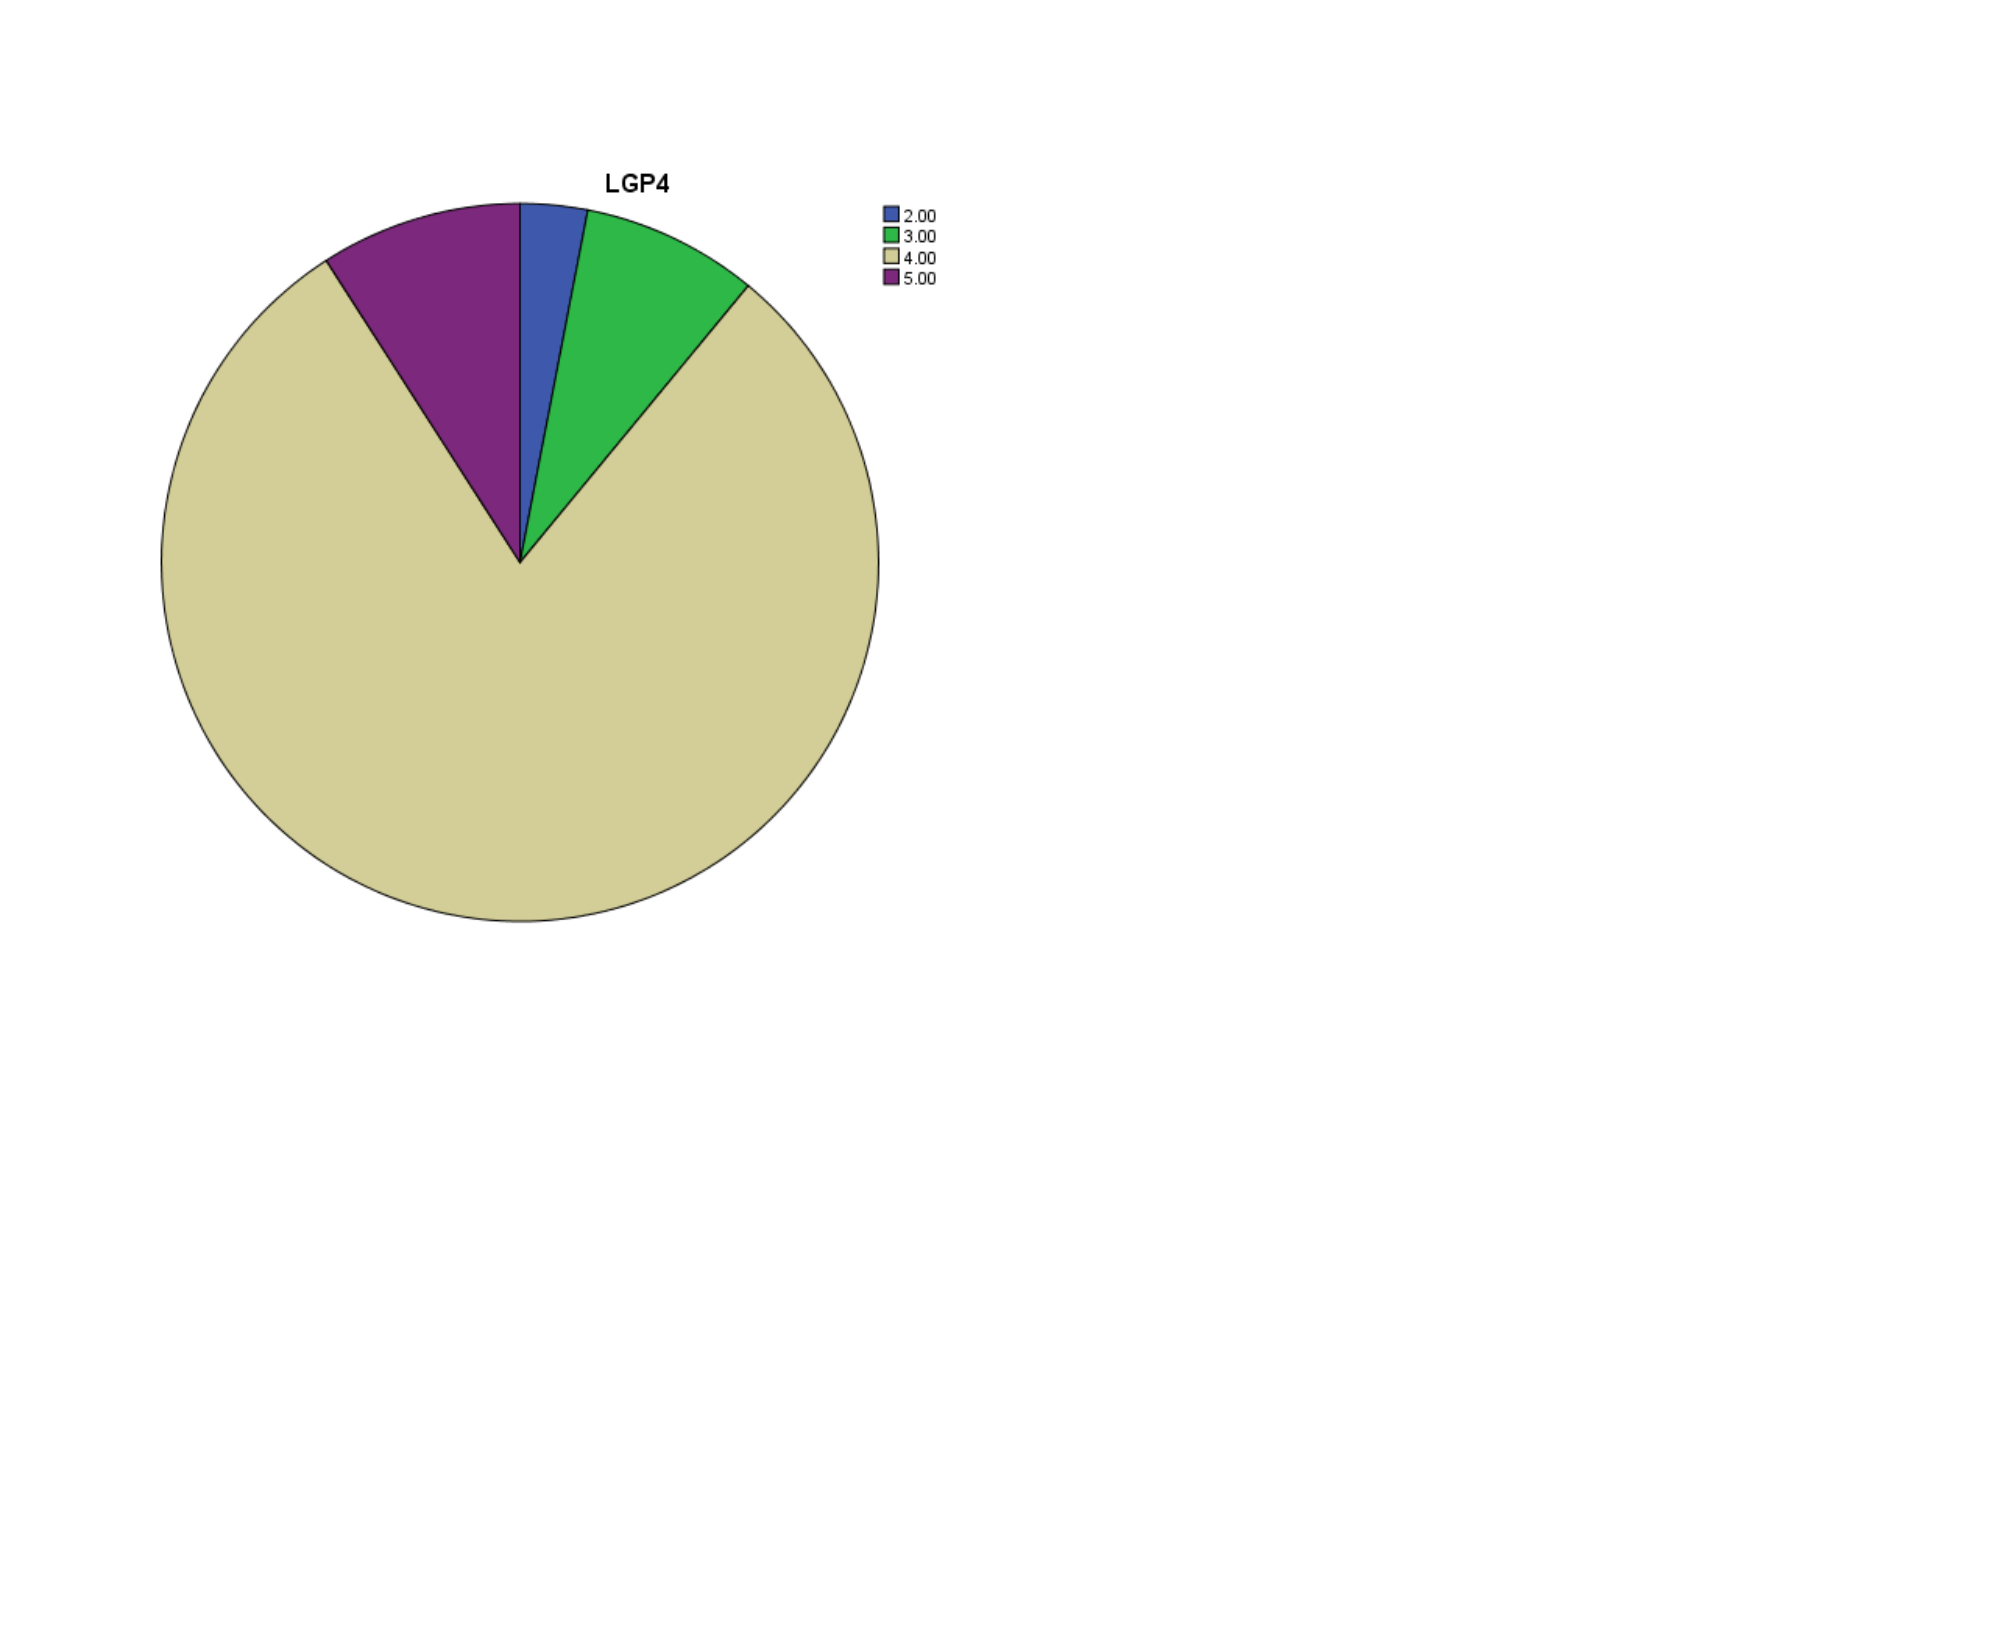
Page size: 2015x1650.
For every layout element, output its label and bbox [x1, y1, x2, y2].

picture [150, 150, 1126, 931]
